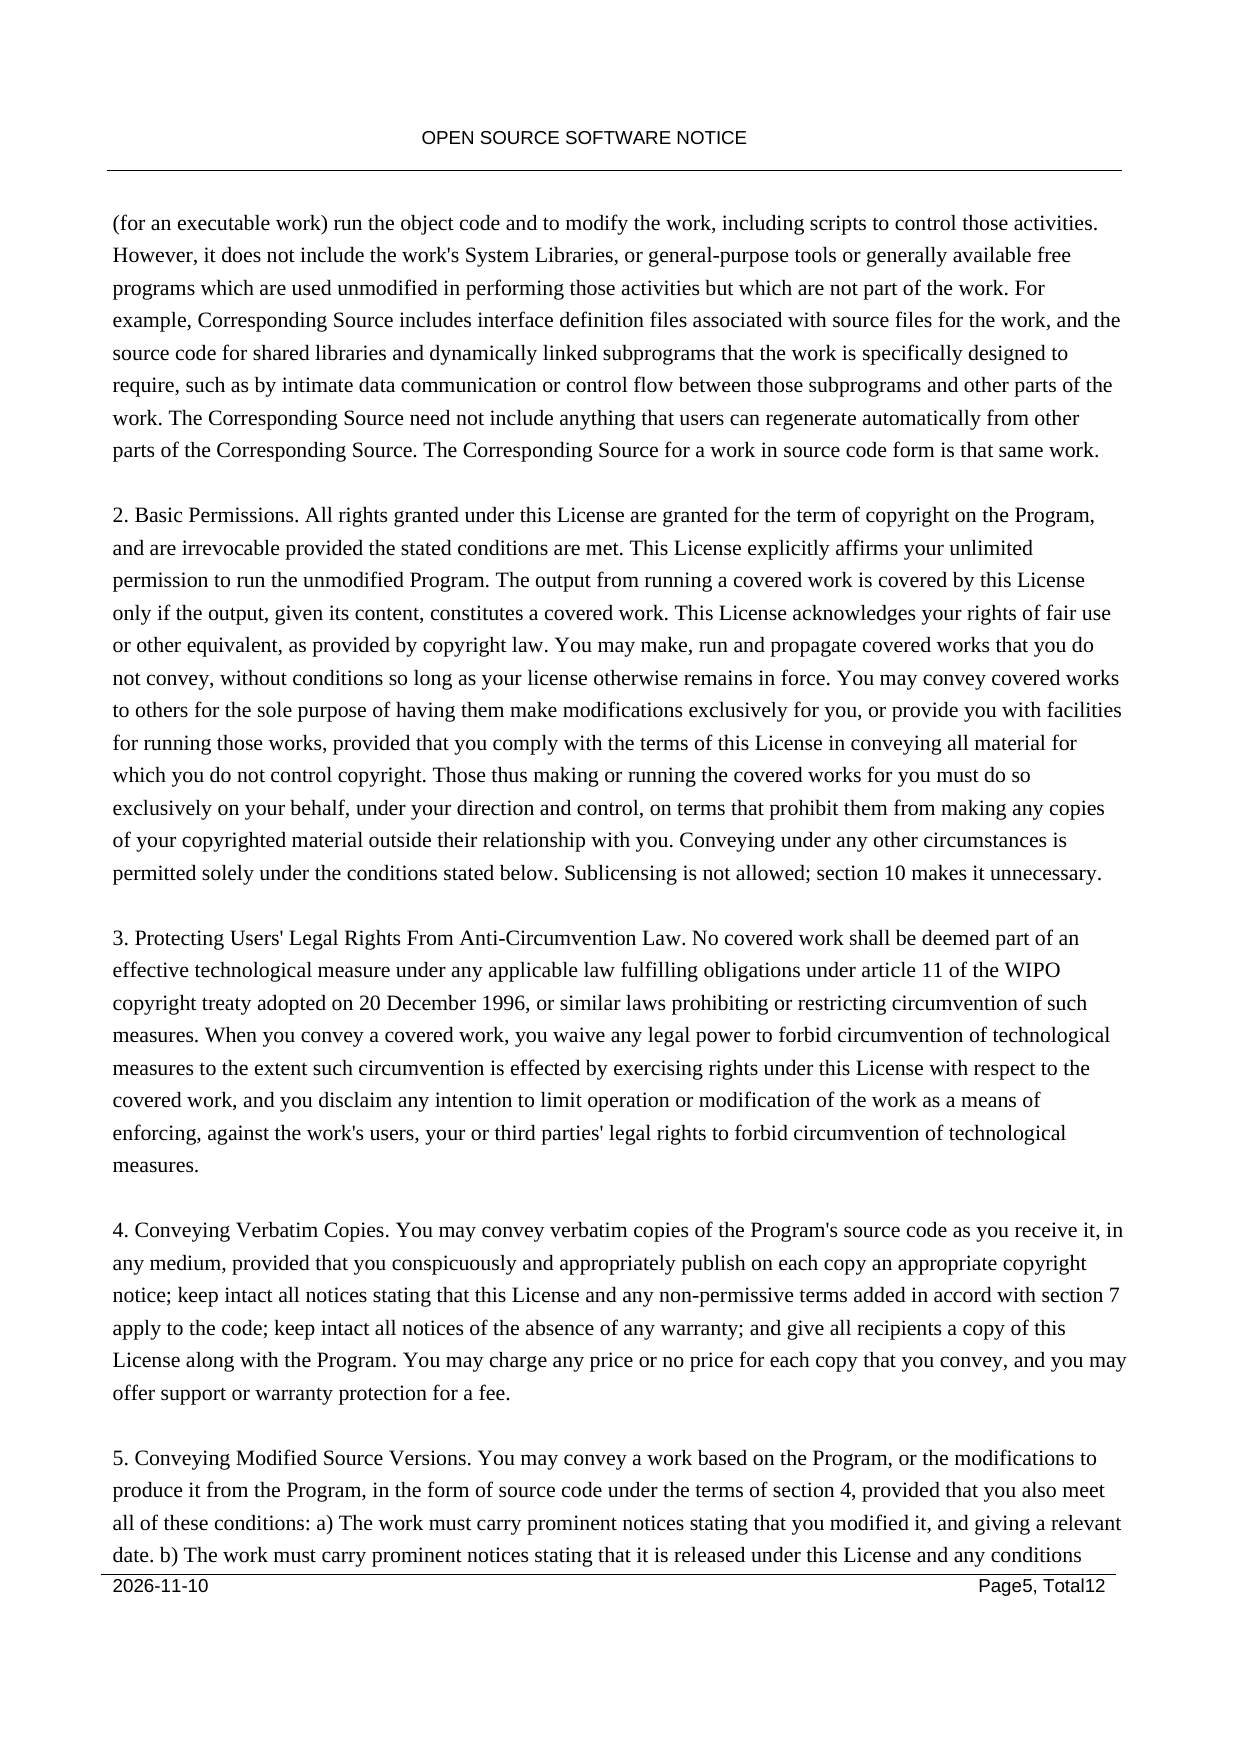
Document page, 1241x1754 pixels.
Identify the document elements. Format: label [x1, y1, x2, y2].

text [112, 206, 1128, 1571]
